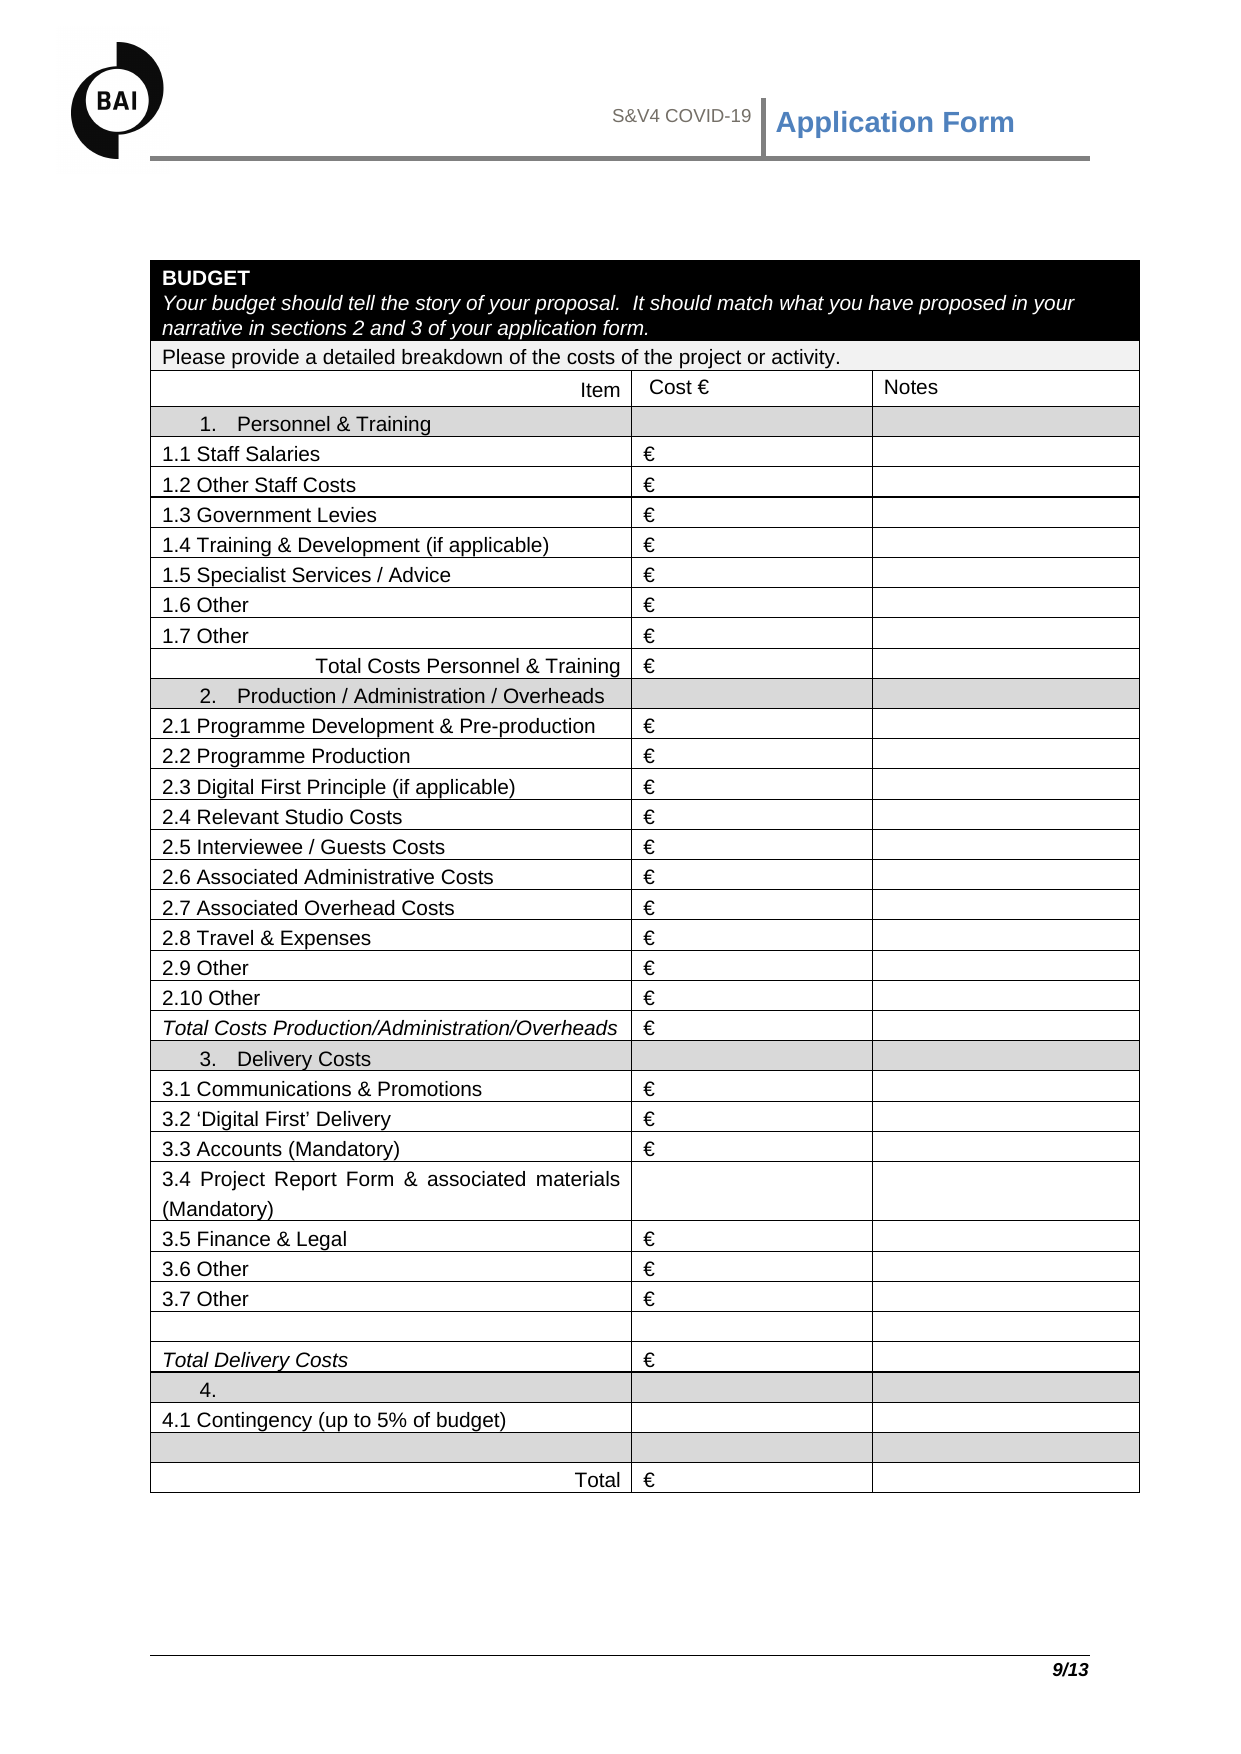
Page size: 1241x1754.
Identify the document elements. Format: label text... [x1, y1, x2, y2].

table_cell 2.9 Other [151, 951, 631, 980]
table_cell € [632, 709, 872, 738]
table_cell [873, 830, 1139, 859]
table_cell € [632, 588, 872, 617]
table_cell Personnel & Training [151, 407, 631, 436]
table_cell [873, 1373, 1139, 1402]
table_cell € [632, 1132, 872, 1161]
table_cell 1.6 Other [151, 588, 631, 617]
table_cell [873, 860, 1139, 889]
table_cell 2.5 Interviewee / Guests Costs [151, 830, 631, 859]
table_cell [873, 739, 1139, 768]
table_cell 2.2 Programme Production [151, 739, 631, 768]
table_cell [873, 1252, 1139, 1281]
table_cell [873, 920, 1139, 949]
table_cell 2.8 Travel & Expenses [151, 920, 631, 949]
table_cell € [632, 860, 872, 889]
table_cell 1.3 Government Levies [151, 498, 631, 527]
table_cell Delivery Costs [151, 1041, 631, 1070]
table_cell [151, 1433, 631, 1462]
table_cell [873, 407, 1139, 436]
table_cell [873, 1132, 1139, 1161]
table_cell [873, 951, 1139, 980]
table_cell Production / Administration / Overheads [151, 679, 631, 708]
table_cell [873, 1162, 1139, 1220]
table_cell 1.7 Other [151, 618, 631, 647]
table_cell € [632, 649, 872, 678]
table_cell [151, 1312, 631, 1341]
table_cell [873, 981, 1139, 1010]
table_cell 3.1 Communications & Promotions [151, 1071, 631, 1101]
table_cell [873, 1282, 1139, 1311]
table_cell € [632, 498, 872, 527]
table_cell Please provide a detailed breakdown of the costs of the project or activity. [151, 341, 1139, 370]
table_cell 3.2 ‘Digital First’ Delivery [151, 1102, 631, 1131]
table_cell [873, 1011, 1139, 1040]
table_cell [632, 1162, 872, 1220]
table_cell 1.2 Other Staff Costs [151, 467, 631, 496]
table_cell [873, 437, 1139, 466]
table_cell € [632, 1011, 872, 1040]
table_cell € [632, 1342, 872, 1371]
table_cell € [632, 769, 872, 798]
table_cell [873, 558, 1139, 587]
table_cell € [632, 890, 872, 919]
table_cell 2.6 Associated Administrative Costs [151, 860, 631, 889]
table_cell Notes [873, 371, 1139, 406]
table_cell [873, 1463, 1139, 1492]
table_cell [632, 407, 872, 436]
table_cell Total Costs Personnel & Training [151, 649, 631, 678]
table_cell 2.3 Digital First Principle (if applicable) [151, 769, 631, 798]
table_cell [632, 1433, 872, 1462]
table_cell [873, 1071, 1139, 1101]
table_cell [873, 498, 1139, 527]
table_cell 2.4 Relevant Studio Costs [151, 800, 631, 829]
table_cell 4.1 Contingency (up to 5% of budget) [151, 1403, 631, 1432]
table_cell Total Delivery Costs [151, 1342, 631, 1371]
table_cell [873, 588, 1139, 617]
table_cell 3.4 Project Report Form & associated materials (Mandatory) [151, 1162, 631, 1220]
table_cell € [632, 1102, 872, 1131]
table_cell 3.7 Other [151, 1282, 631, 1311]
table_cell [632, 1403, 872, 1432]
table_cell [873, 890, 1139, 919]
table_cell € [632, 558, 872, 587]
table_cell € [632, 1282, 872, 1311]
table_cell 2.7 Associated Overhead Costs [151, 890, 631, 919]
table_cell Total Costs Production/Administration/Overheads [151, 1011, 631, 1040]
table_cell € [632, 1252, 872, 1281]
table_cell [873, 1433, 1139, 1462]
table_cell [151, 1373, 631, 1402]
table_cell [873, 800, 1139, 829]
table_cell Cost € [632, 371, 872, 406]
table_cell [873, 1403, 1139, 1432]
table_cell € [632, 1071, 872, 1101]
table_cell [873, 709, 1139, 738]
table_cell [873, 679, 1139, 708]
table_cell [632, 679, 872, 708]
table_cell 3.6 Other [151, 1252, 631, 1281]
table_cell [873, 649, 1139, 678]
table_cell [873, 1342, 1139, 1371]
table_cell [632, 1312, 872, 1341]
table_cell [873, 528, 1139, 557]
table_cell € [632, 920, 872, 949]
table_cell 2.1 Programme Development & Pre-production [151, 709, 631, 738]
table_cell [873, 618, 1139, 647]
table_cell [873, 1312, 1139, 1341]
table_cell € [632, 618, 872, 647]
table_cell [632, 1041, 872, 1070]
table_cell 2.10 Other [151, 981, 631, 1010]
table_cell [873, 1102, 1139, 1131]
table_cell [873, 769, 1139, 798]
table_cell € [632, 951, 872, 980]
table_cell [873, 1221, 1139, 1251]
table_cell € [632, 437, 872, 466]
table_cell 1.5 Specialist Services / Advice [151, 558, 631, 587]
table_cell 3.5 Finance & Legal [151, 1221, 631, 1251]
table_cell € [632, 1221, 872, 1251]
table_cell 3.3 Accounts (Mandatory) [151, 1132, 631, 1161]
table_cell € [632, 467, 872, 496]
table_cell 1.1 Staff Salaries [151, 437, 631, 466]
table_cell 1.4 Training & Development (if applicable) [151, 528, 631, 557]
table_cell Total [151, 1463, 631, 1492]
table_cell [873, 467, 1139, 496]
table_header BUDGET Your budget should tell the story of your proposal. It should match what you have proposed in your narrative in sections 2 and 3 of your application form. [151, 261, 1139, 340]
table_cell Item [151, 371, 631, 406]
table_cell € [632, 830, 872, 859]
table_cell € [632, 528, 872, 557]
table_cell € [632, 981, 872, 1010]
table_cell € [632, 1463, 872, 1492]
table_cell [632, 1373, 872, 1402]
table_cell [873, 1041, 1139, 1070]
table_cell € [632, 800, 872, 829]
table_cell € [632, 739, 872, 768]
picture [56, 26, 171, 174]
